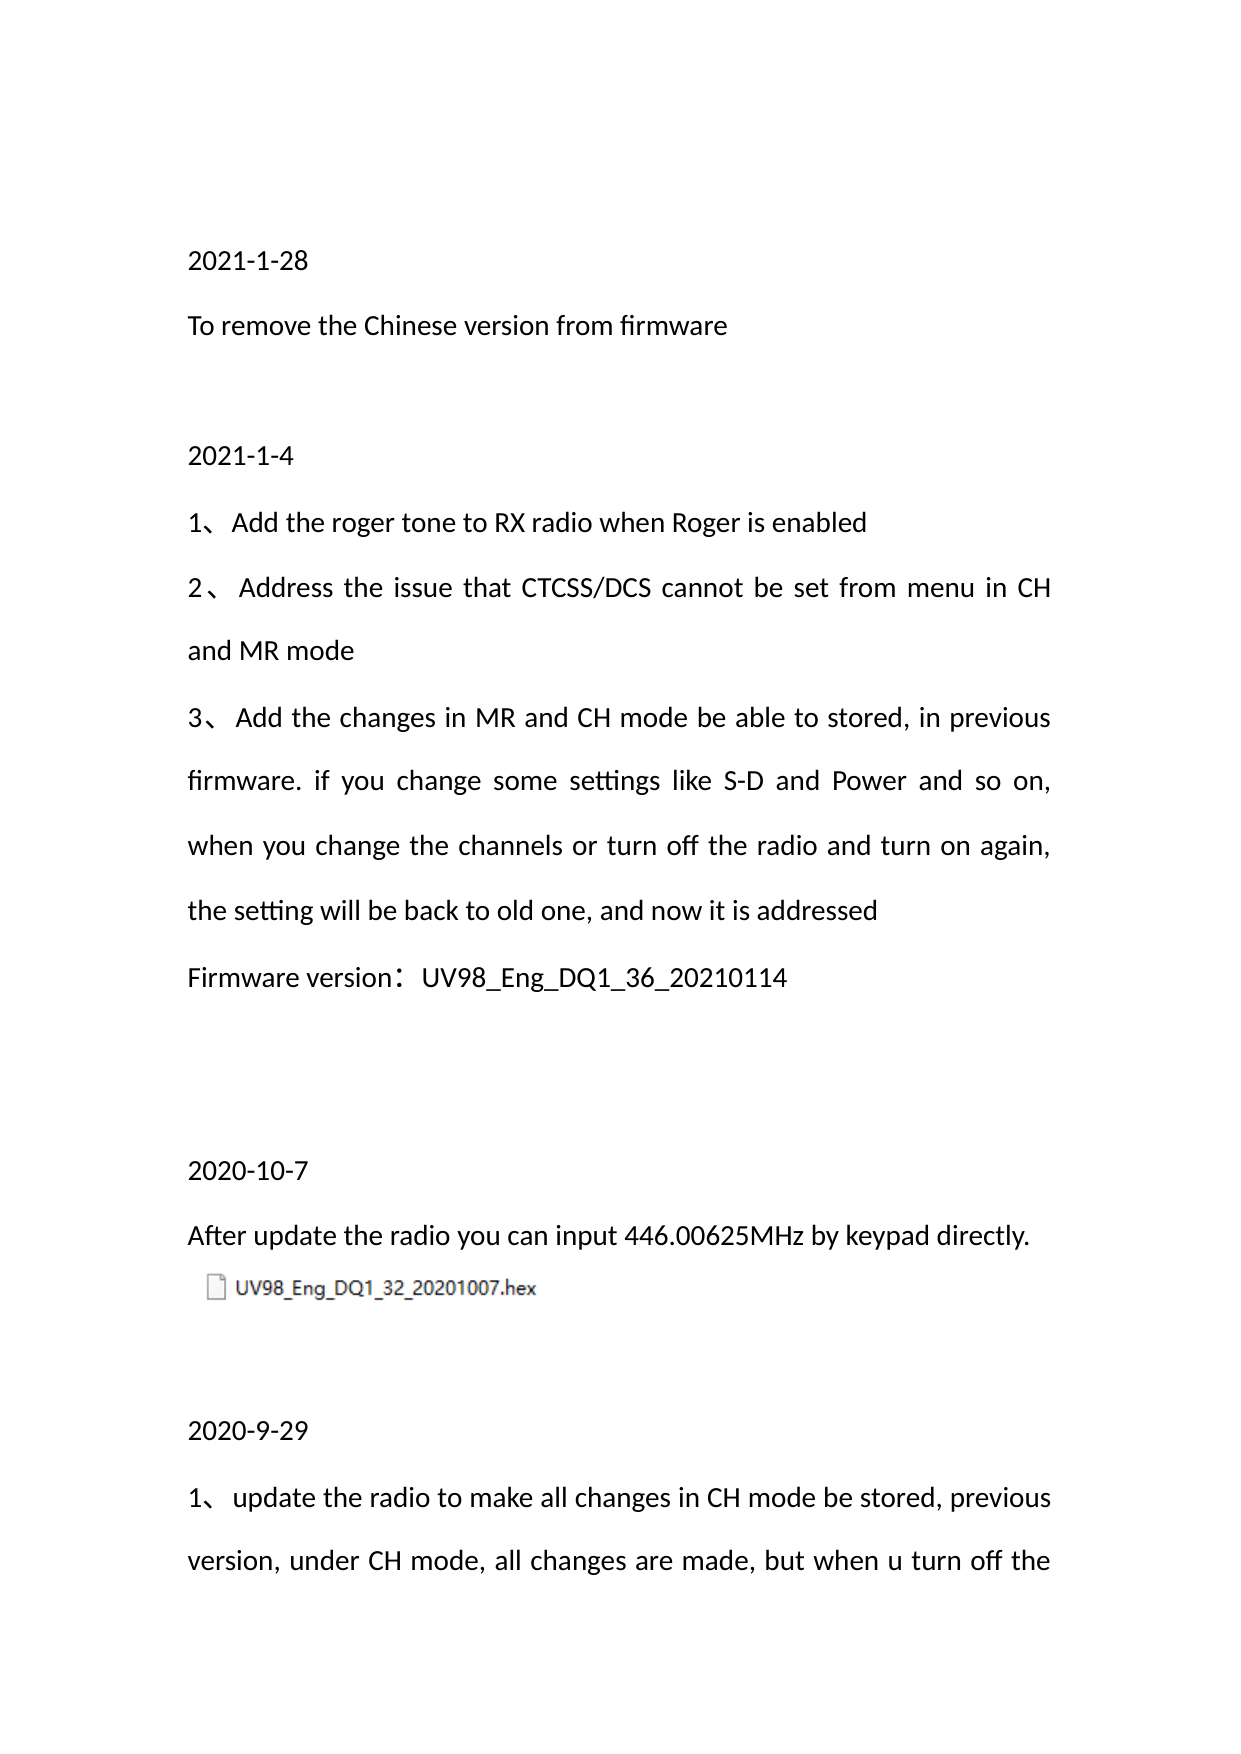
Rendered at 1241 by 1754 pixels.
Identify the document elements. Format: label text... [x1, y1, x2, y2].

text 2021-1-4 [187, 422, 1053, 487]
text To remove the Chinese version from firmware [187, 292, 1053, 357]
text 1、Add the roger tone to RX radio when Roger is enabled [187, 487, 1053, 552]
text 2、Address the issue that CTCSS/DCS cannot be set from menu in CH and MR mode [187, 552, 1053, 682]
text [187, 1462, 1053, 1592]
text Firmware version：UV98_Eng_DQ1_36_20210114 [187, 942, 1053, 1007]
text 3、Add the changes in MR and CH mode be able to stored, in previous firmware. if you change some settings like S-D and Power and so on, when you change the channels or turn off the radio and turn on again, the setting will be back to old one, and now it is addressed [187, 682, 1053, 942]
text After update the radio you can input 446.00625MHz by keypad directly. [187, 1202, 1053, 1267]
text 2020-10-7 [187, 1137, 1053, 1202]
text 2021-1-28 [187, 227, 1053, 292]
text 2020-9-29 [187, 1397, 1053, 1462]
picture [187, 1267, 566, 1305]
